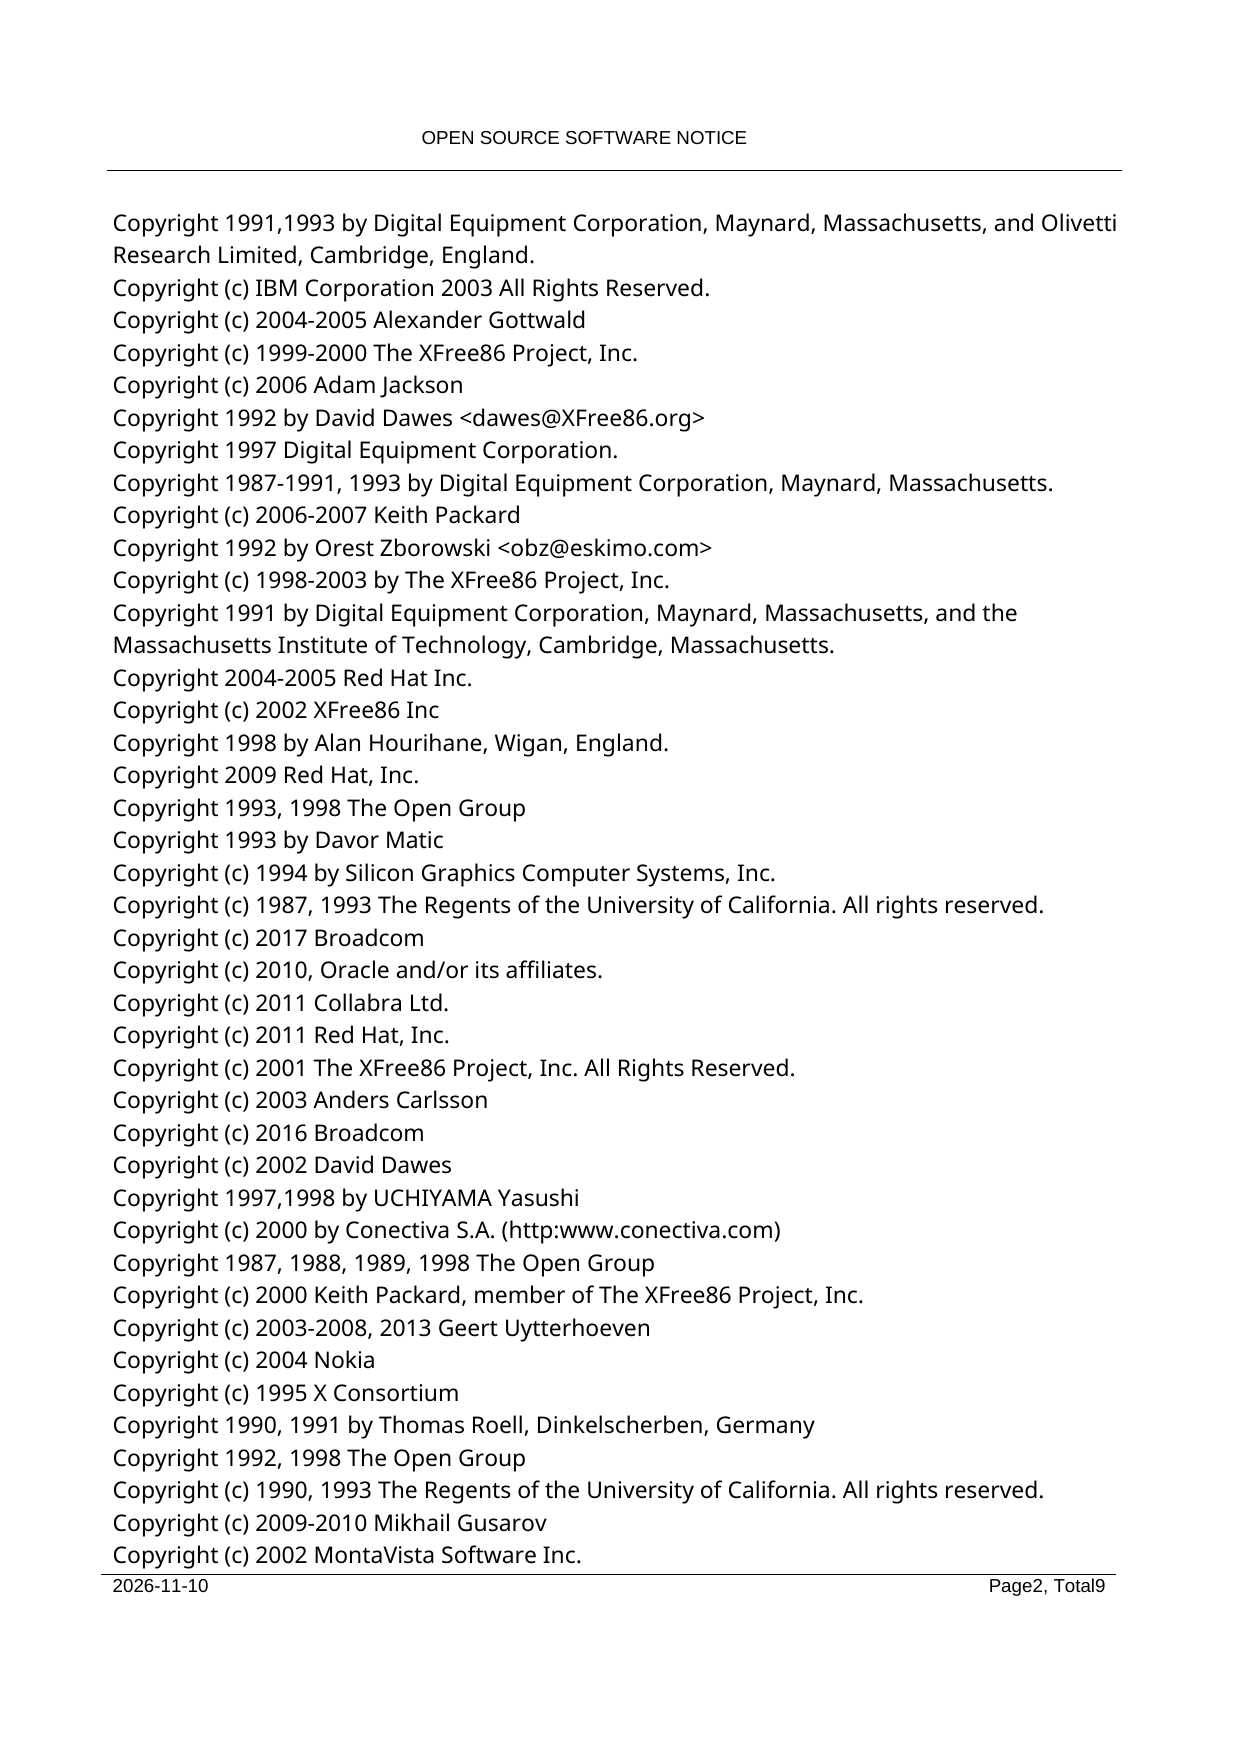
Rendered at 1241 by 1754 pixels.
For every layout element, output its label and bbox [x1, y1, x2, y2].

text [112, 206, 1128, 1571]
